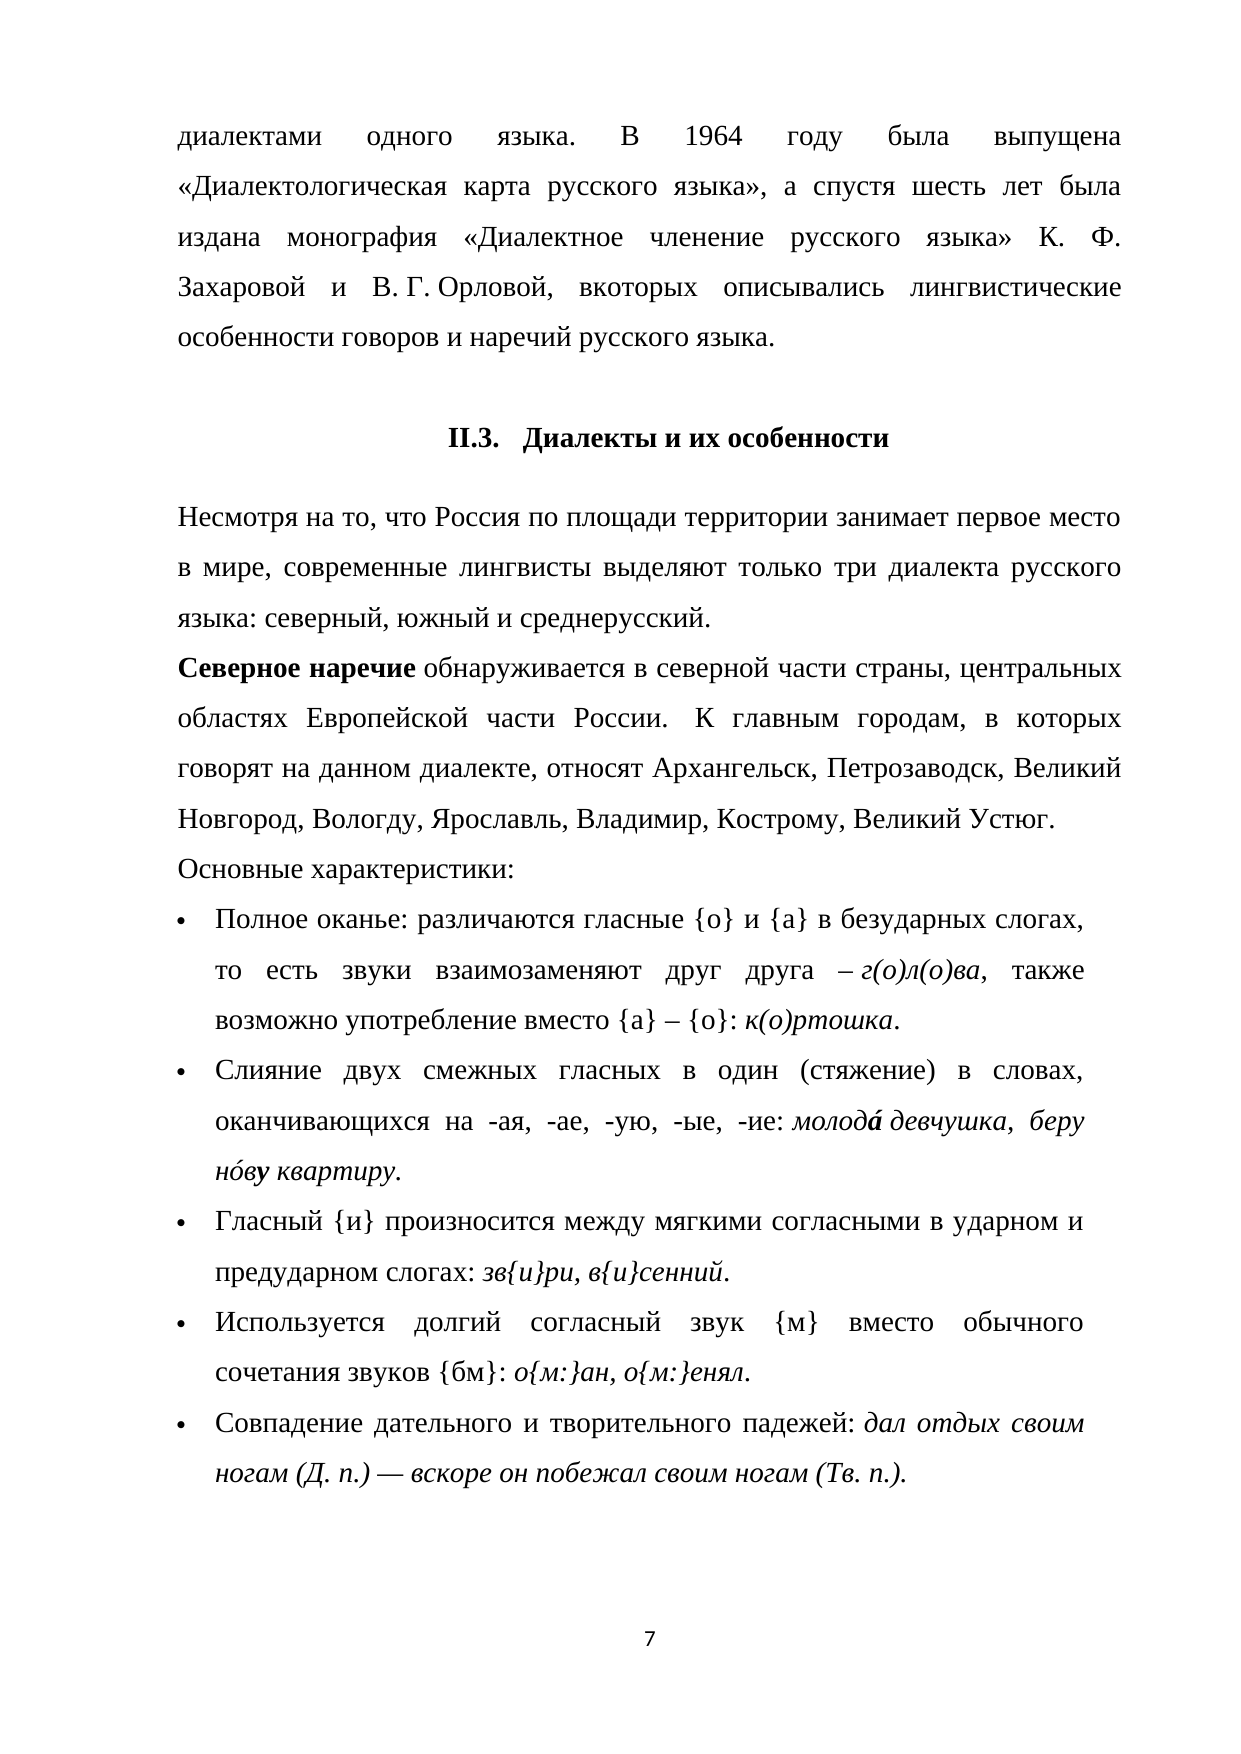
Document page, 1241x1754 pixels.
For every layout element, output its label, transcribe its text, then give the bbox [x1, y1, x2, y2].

list Используется долгий согласный звук {м} вместо обычного сочетания звуков {бм}: о{м:}ан, о{м:}енял. [177, 1304, 1084, 1388]
list Гласный {и} произносится между мягкими согласными в ударном и предударном слогах: зв{и}ри, в{и}сенний. [177, 1203, 1084, 1287]
list Полное оканье: различаются гласные {о} и {а} в безударных слогах, то есть звуки взаимозаменяют друг друга – г(о)л(о)ва, также возможно употребление вместо {а} – {о}: к(о)ртошка. [177, 902, 1084, 1036]
text Несмотря на то, что Россия по площади территории занимает первое место в мире, современные лингвисты выделяют только три диалекта русского языка: северный, южный и среднерусский. [177, 499, 1122, 633]
text Северное наречие обнаруживается в северной части страны, центральных областях Европейской части России. К главным городам, в которых говорят на данном диалекте, относят Архангельск, Петрозаводск, Великий Новгород, Вологду, Ярославль, Владимир, Кострому, Великий Устюг. [177, 650, 1122, 834]
list Слияние двух смежных гласных в один (стяжение) в словах, оканчивающихся на -ая, -ае, -ую, -ые, -ие: молодá девчушка, беру нóву квартиру. [177, 1052, 1084, 1187]
text Основные характеристики: [177, 851, 1122, 885]
list Совпадение дательного и творительного падежей: дал отдых своим ногам (Д. п.) — вскоре он побежал своим ногам (Тв. п.). [177, 1405, 1084, 1488]
list Диалекты и их особенности [215, 420, 1122, 453]
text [177, 118, 1122, 353]
